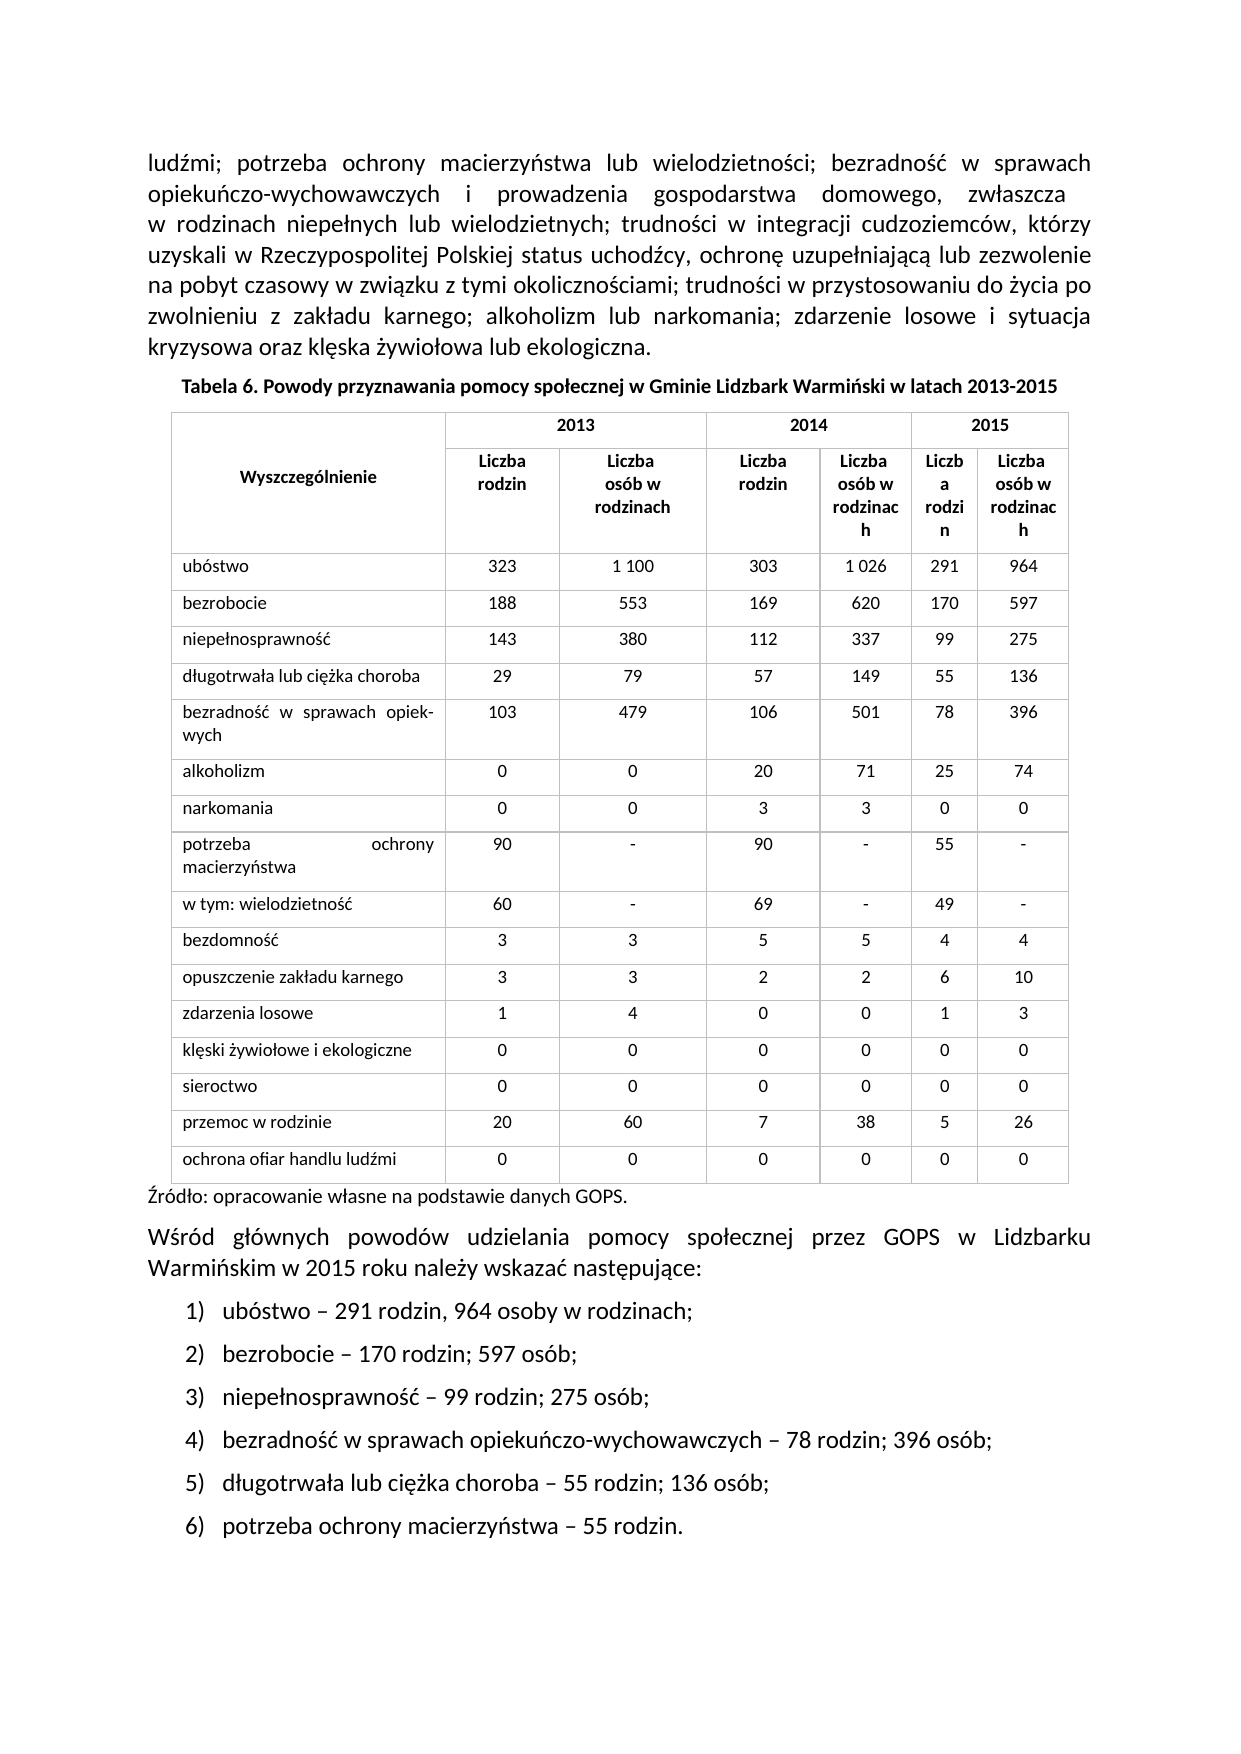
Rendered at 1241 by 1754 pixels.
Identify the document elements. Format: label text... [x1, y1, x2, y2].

table_cell 1 100 [560, 554, 706, 590]
table_cell 2 [821, 965, 911, 1000]
table_cell 74 [978, 760, 1068, 795]
table_cell 275 [978, 627, 1068, 663]
table_cell 337 [821, 627, 911, 663]
table_cell 55 [912, 833, 977, 891]
table_cell 0 [446, 1147, 559, 1182]
table_cell 323 [446, 554, 559, 590]
table_cell 0 [560, 1147, 706, 1182]
table_header 2013 [446, 413, 706, 448]
list potrzeba ochrony macierzyństwa – 55 rodzin. [185, 1510, 1093, 1541]
table_cell 5 [821, 928, 911, 964]
table_cell klęski żywiołowe i ekologiczne [172, 1038, 445, 1073]
table_cell 0 [446, 760, 559, 795]
table_cell 90 [446, 833, 559, 891]
list bezradność w sprawach opiekuńczo-wychowawczych – 78 rodzin; 396 osób; [185, 1424, 1093, 1454]
table_cell 0 [560, 1038, 706, 1073]
text Tabela 6. Powody przyznawania pomocy społecznej w Gminie Lidzbark Warmiński w latach 2013-2015 [148, 374, 1093, 399]
table_cell 0 [446, 1038, 559, 1073]
table_cell 0 [821, 1147, 911, 1182]
table_cell 0 [912, 1038, 977, 1073]
table_cell bezrobocie [172, 591, 445, 626]
table_cell 3 [446, 965, 559, 1000]
table_cell 188 [446, 591, 559, 626]
table_cell 597 [978, 591, 1068, 626]
table_cell 3 [707, 796, 819, 831]
list bezrobocie – 170 rodzin; 597 osób; [185, 1338, 1093, 1368]
table_cell 5 [912, 1111, 977, 1146]
table_cell 303 [707, 554, 819, 590]
table_cell 0 [821, 1074, 911, 1109]
table_cell 6 [912, 965, 977, 1000]
list niepełnosprawność – 99 rodzin; 275 osób; [185, 1381, 1093, 1412]
table_cell 0 [707, 1001, 819, 1037]
table_cell Liczba osób w rodzinach [821, 449, 911, 553]
table_cell 4 [912, 928, 977, 964]
table_cell 112 [707, 627, 819, 663]
table_cell 0 [912, 796, 977, 831]
table_cell 1 026 [821, 554, 911, 590]
table_cell 0 [560, 760, 706, 795]
table_cell Liczba rodzin [446, 449, 559, 553]
table_cell 4 [560, 1001, 706, 1037]
table_cell 149 [821, 664, 911, 699]
table_cell 25 [912, 760, 977, 795]
table_cell 57 [707, 664, 819, 699]
table_cell 0 [978, 1038, 1068, 1073]
table_cell 0 [978, 796, 1068, 831]
table_cell 3 [446, 928, 559, 964]
table_cell 501 [821, 700, 911, 758]
table_cell 0 [707, 1074, 819, 1109]
table_cell 0 [912, 1074, 977, 1109]
table_cell 3 [560, 928, 706, 964]
table_cell - [560, 833, 706, 891]
table_cell 103 [446, 700, 559, 758]
table_cell 2 [707, 965, 819, 1000]
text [148, 148, 1093, 361]
table_cell 3 [560, 965, 706, 1000]
table_cell 0 [978, 1074, 1068, 1109]
table_cell 291 [912, 554, 977, 590]
table_cell 136 [978, 664, 1068, 699]
table_cell 0 [821, 1001, 911, 1037]
table_cell alkoholizm [172, 760, 445, 795]
table_cell 380 [560, 627, 706, 663]
table_cell 20 [446, 1111, 559, 1146]
table_cell 0 [707, 1147, 819, 1182]
table_cell 5 [707, 928, 819, 964]
list ubóstwo – 291 rodzin, 964 osoby w rodzinach; [185, 1295, 1093, 1326]
table_cell 69 [707, 892, 819, 927]
table_cell sieroctwo [172, 1074, 445, 1109]
list długotrwała lub ciężka choroba – 55 rodzin; 136 osób; [185, 1467, 1093, 1498]
table_cell 0 [912, 1147, 977, 1182]
table_cell 170 [912, 591, 977, 626]
table_cell 553 [560, 591, 706, 626]
table_cell 49 [912, 892, 977, 927]
table_cell 4 [978, 928, 1068, 964]
table_cell w tym: wielodzietność [172, 892, 445, 927]
table_cell 90 [707, 833, 819, 891]
table_cell długotrwała lub ciężka choroba [172, 664, 445, 699]
table_cell 620 [821, 591, 911, 626]
table_cell 0 [978, 1147, 1068, 1182]
text Wśród głównych powodów udzielania pomocy społecznej przez GOPS w Lidzbarku Warmińskim w 2015 roku należy wskazać następujące: [148, 1221, 1093, 1282]
table_cell 29 [446, 664, 559, 699]
table_cell bezradność w sprawach opiek-wych [172, 700, 445, 758]
table_cell 106 [707, 700, 819, 758]
table_cell - [821, 833, 911, 891]
table_cell 0 [560, 1074, 706, 1109]
table_cell ochrona ofiar handlu ludźmi [172, 1147, 445, 1182]
table_cell - [560, 892, 706, 927]
table_cell 479 [560, 700, 706, 758]
table_cell potrzeba ochrony macierzyństwa [172, 833, 445, 891]
table_cell 3 [978, 1001, 1068, 1037]
table_cell 60 [446, 892, 559, 927]
table_cell narkomania [172, 796, 445, 831]
table_cell Liczba rodzin [912, 449, 977, 553]
table_cell 55 [912, 664, 977, 699]
table_cell opuszczenie zakładu karnego [172, 965, 445, 1000]
table_header Wyszczególnienie [172, 413, 445, 553]
text Źródło: opracowanie własne na podstawie danych GOPS. [148, 1183, 1093, 1209]
table_cell 0 [446, 1074, 559, 1109]
table_cell 1 [446, 1001, 559, 1037]
table_cell 396 [978, 700, 1068, 758]
table_cell 26 [978, 1111, 1068, 1146]
table_header 2014 [707, 413, 911, 448]
table_cell - [978, 892, 1068, 927]
table_cell ubóstwo [172, 554, 445, 590]
table_cell 7 [707, 1111, 819, 1146]
table_cell 99 [912, 627, 977, 663]
table_cell 0 [560, 796, 706, 831]
table_cell zdarzenia losowe [172, 1001, 445, 1037]
table_cell - [978, 833, 1068, 891]
table_cell 20 [707, 760, 819, 795]
table_cell 38 [821, 1111, 911, 1146]
table_cell Liczba osób w rodzinach [560, 449, 706, 553]
table_cell przemoc w rodzinie [172, 1111, 445, 1146]
table_cell 964 [978, 554, 1068, 590]
table_header 2015 [912, 413, 1068, 448]
table_cell 3 [821, 796, 911, 831]
table_cell 0 [707, 1038, 819, 1073]
table_cell Liczba rodzin [707, 449, 819, 553]
table_cell 143 [446, 627, 559, 663]
table_cell 60 [560, 1111, 706, 1146]
table_cell 79 [560, 664, 706, 699]
table_cell 0 [446, 796, 559, 831]
table_cell 71 [821, 760, 911, 795]
table_cell - [821, 892, 911, 927]
table_cell 0 [821, 1038, 911, 1073]
table_cell 169 [707, 591, 819, 626]
table_cell 78 [912, 700, 977, 758]
table_cell niepełnosprawność [172, 627, 445, 663]
table_cell 10 [978, 965, 1068, 1000]
table_cell bezdomność [172, 928, 445, 964]
table_cell 1 [912, 1001, 977, 1037]
table_cell Liczba osób w rodzinach [978, 449, 1068, 553]
